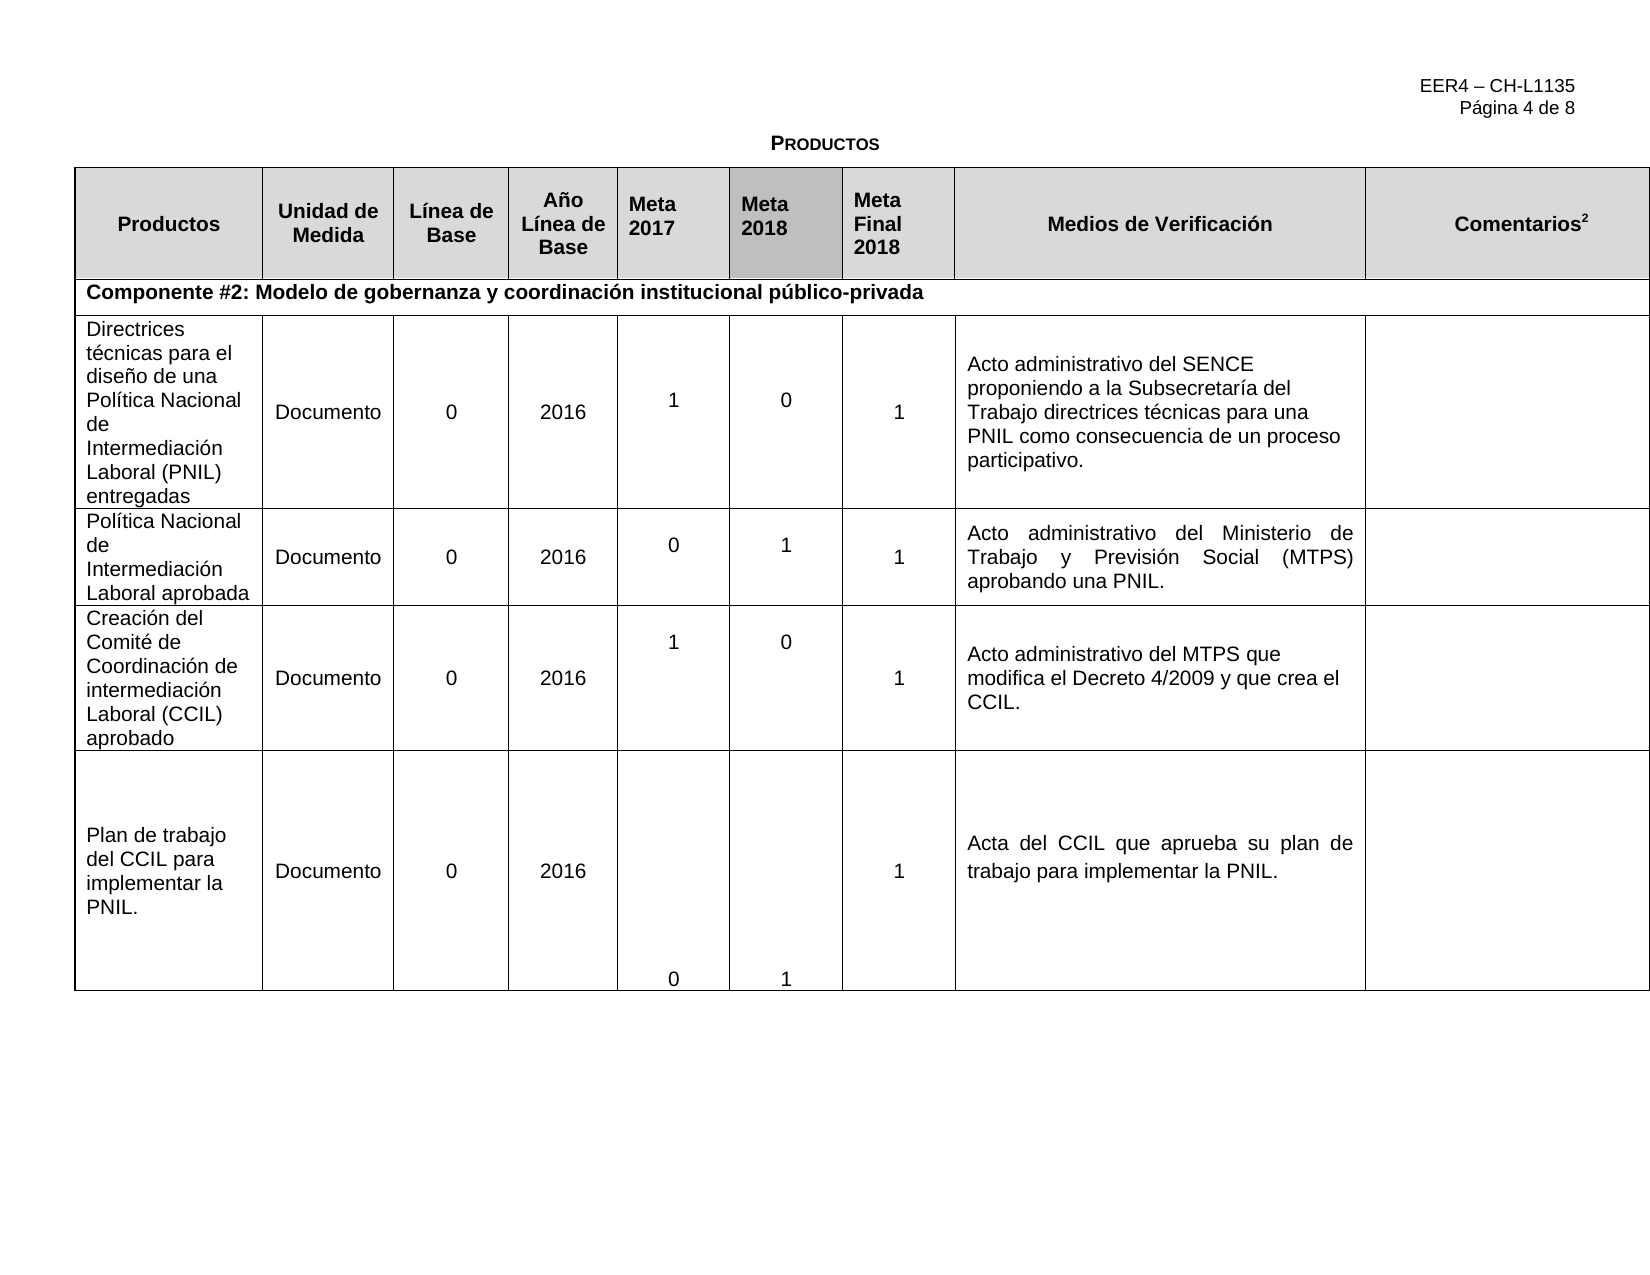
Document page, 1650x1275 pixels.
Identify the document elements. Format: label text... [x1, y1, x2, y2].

table_cell [1366, 606, 1649, 750]
table_cell 0 [618, 751, 729, 990]
table_cell Creación del Comité de Coordinación de intermediación Laboral (CCIL) aprobado [76, 606, 262, 750]
table_cell 0 [394, 509, 508, 605]
table_header Unidad de Medida [263, 168, 393, 278]
table_cell Documento [263, 316, 393, 508]
table_cell Política Nacional de Intermediación Laboral aprobada [76, 509, 262, 605]
table_cell Acto administrativo del SENCE proponiendo a la Subsecretaría del Trabajo directrices técnicas para una PNIL como consecuencia de un proceso participativo. [956, 316, 1365, 508]
table_cell [1366, 751, 1649, 990]
table_header Meta 2018 [730, 168, 842, 278]
text Productos [75, 131, 1575, 154]
table_cell 2016 [509, 509, 617, 605]
table_cell Acto administrativo del MTPS que modifica el Decreto 4/2009 y que crea el CCIL. [956, 606, 1365, 750]
table_cell 1 [730, 751, 842, 990]
table_cell 0 [730, 316, 842, 508]
table_cell 2016 [509, 751, 617, 990]
table_cell 2016 [509, 316, 617, 508]
table_cell 0 [618, 509, 729, 605]
table_header Productos [76, 168, 262, 278]
table_cell 2016 [509, 606, 617, 750]
table_header Meta Final 2018 [843, 168, 954, 278]
table_cell 1 [843, 751, 955, 990]
table_cell 0 [394, 316, 508, 508]
table_cell 1 [730, 509, 842, 605]
table_cell Documento [263, 751, 393, 990]
table_cell 0 [394, 606, 508, 750]
table_cell Acta del CCIL que aprueba su plan de trabajo para implementar la PNIL. [956, 751, 1365, 990]
table_cell 0 [730, 606, 842, 750]
table_cell Acto administrativo del Ministerio de Trabajo y Previsión Social (MTPS) aprobando una PNIL. [956, 509, 1365, 605]
table_cell 1 [843, 509, 955, 605]
table_cell 1 [618, 316, 729, 508]
table_cell 0 [394, 751, 508, 990]
table_header Meta 2017 [618, 168, 729, 278]
table_cell Componente #2: Modelo de gobernanza y coordinación institucional público-privada [76, 280, 1649, 315]
table_cell Plan de trabajo del CCIL para implementar la PNIL. [76, 751, 262, 990]
table_header Año Línea de Base [509, 168, 617, 278]
table_cell Documento [263, 606, 393, 750]
table_header Línea de Base [394, 168, 508, 278]
table_header Comentarios2 [1366, 168, 1649, 278]
table_cell Documento [263, 509, 393, 605]
table_cell 1 [843, 606, 955, 750]
table_cell Directrices técnicas para el diseño de una Política Nacional de Intermediación Laboral (PNIL) entregadas [76, 316, 262, 508]
table_cell 1 [843, 316, 955, 508]
table_cell [1366, 509, 1649, 605]
table_header Medios de Verificación [955, 168, 1365, 278]
table_cell [1366, 316, 1649, 508]
table_cell 1 [618, 606, 729, 750]
